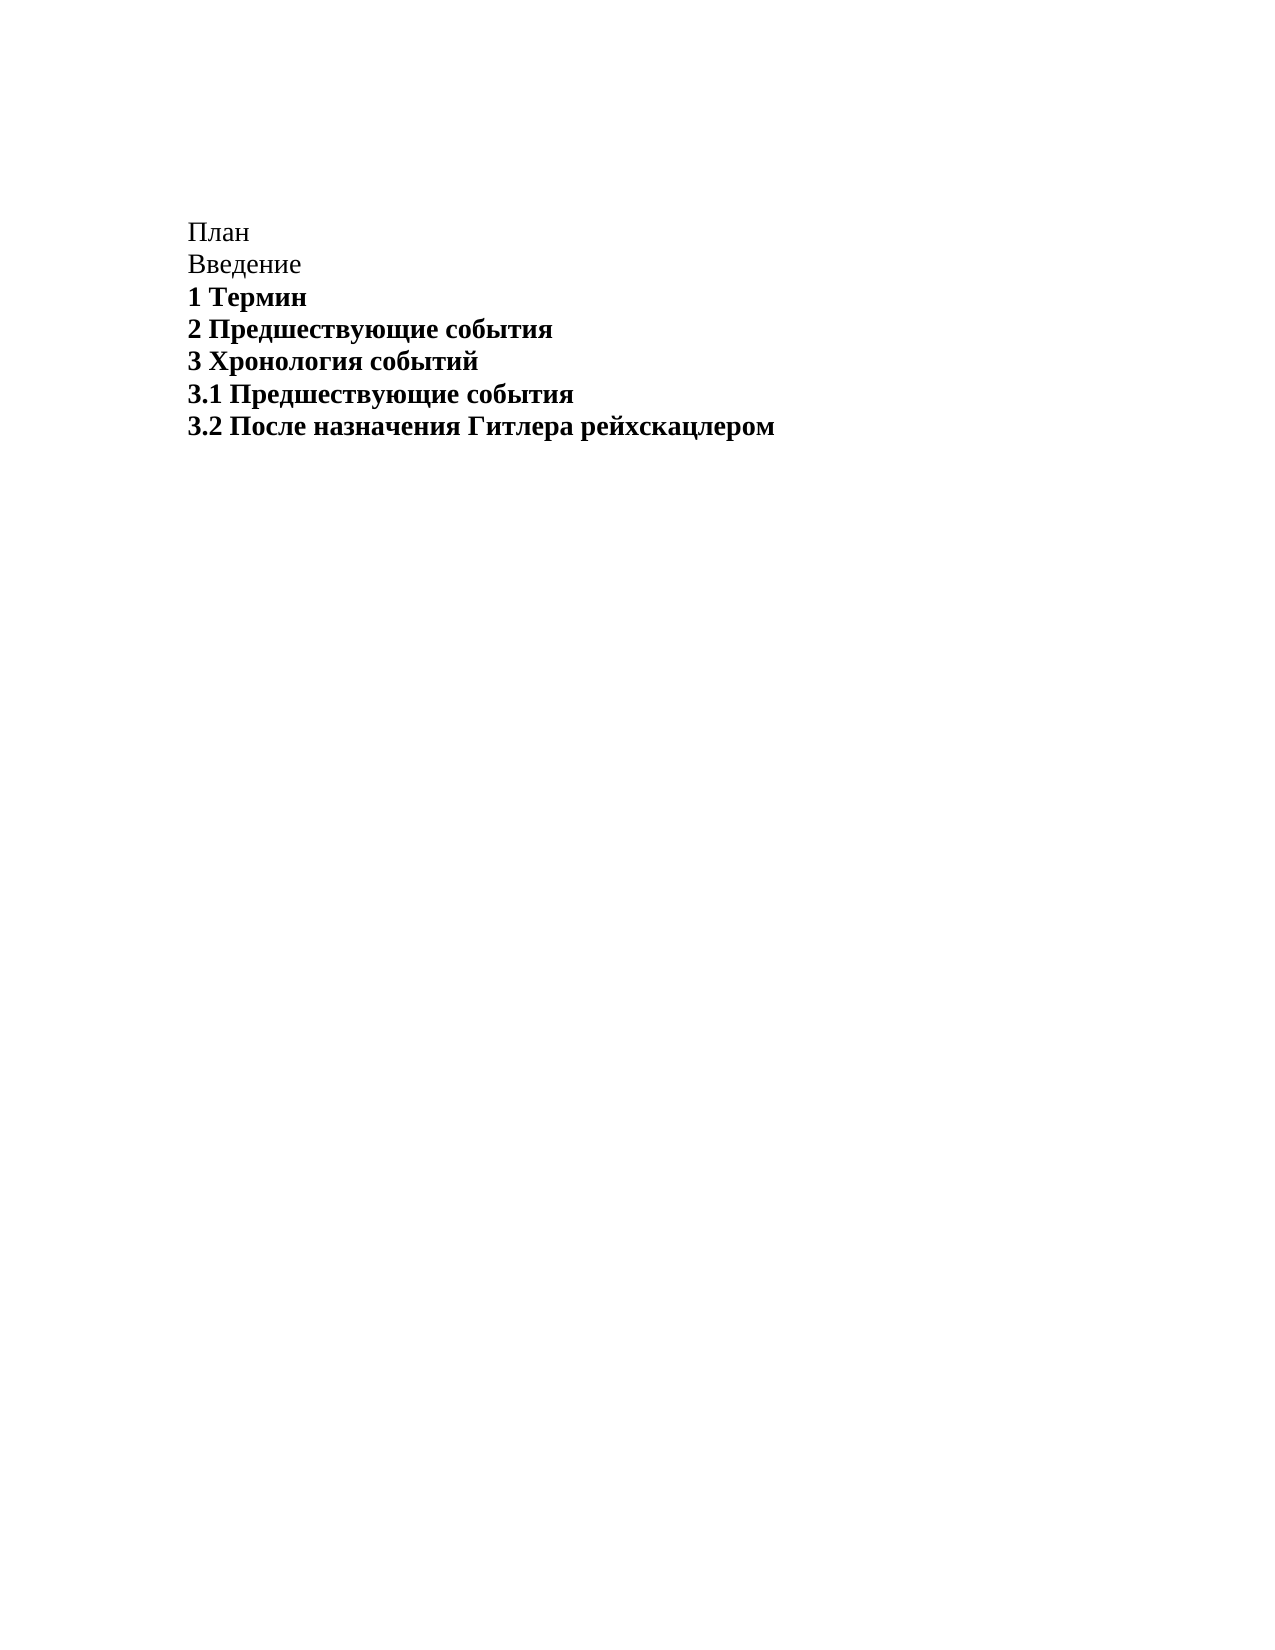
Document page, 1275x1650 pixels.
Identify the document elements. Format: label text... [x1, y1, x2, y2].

text План Введение 1 Термин 2 Предшествующие события 3 Хронология событий 3.1 Предшествующие события 3.2 После назначения Гитлера рейхскацлером [187, 150, 1087, 571]
